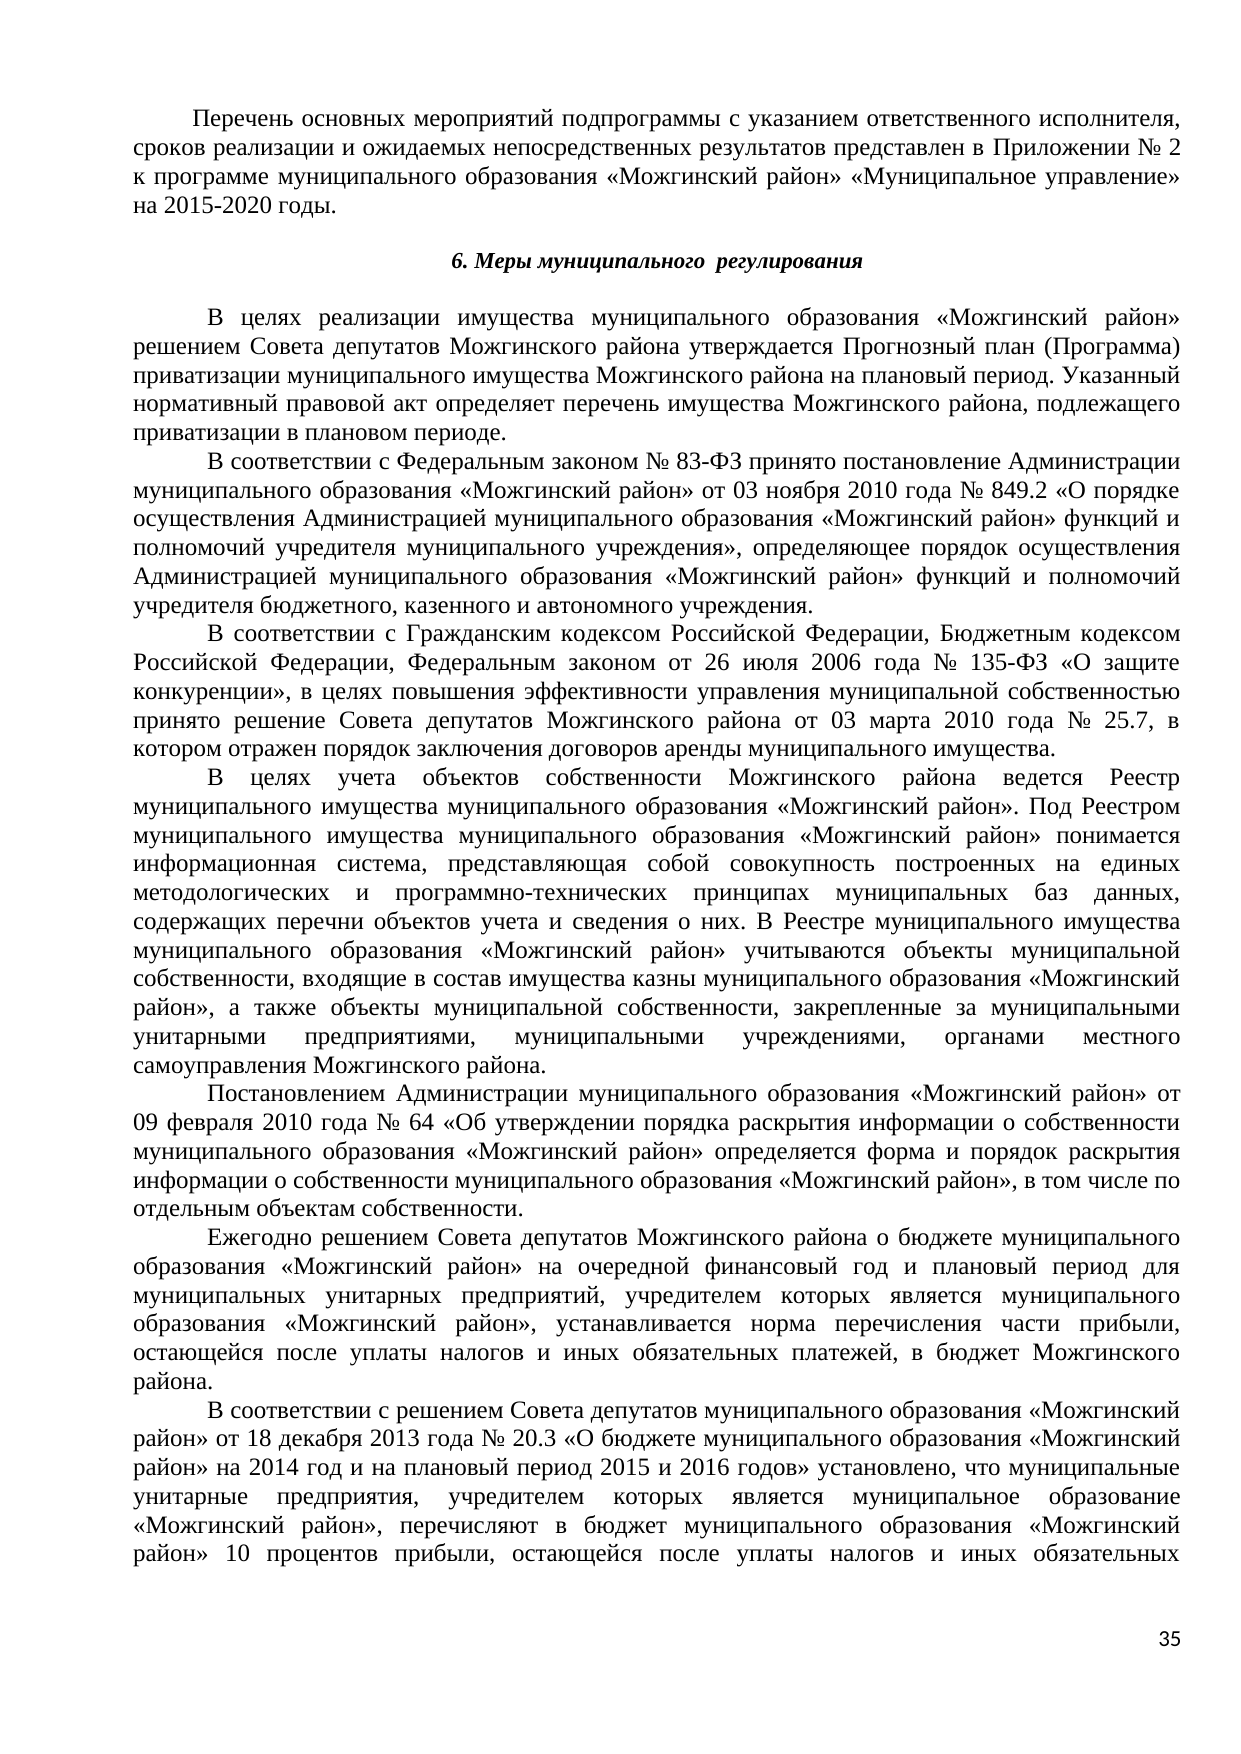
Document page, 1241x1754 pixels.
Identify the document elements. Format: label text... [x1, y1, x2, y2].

text Постановлением Администрации муниципального образования «Можгинский район» от 09 февраля 2010 года № 64 «Об утверждении порядка раскрытия информации о собственности муниципального образования «Можгинский район» определяется форма и порядок раскрытия информации о собственности муниципального образования «Можгинский район», в том числе по отдельным объектам собственности. [133, 1078, 1181, 1222]
text В соответствии с Федеральным законом № 83-ФЗ принято постановление Администрации муниципального образования «Можгинский район» от 03 ноября 2010 года № 849.2 «О порядке осуществления Администрацией муниципального образования «Можгинский район» функций и полномочий учредителя муниципального учреждения», определяющее порядок осуществления Администрацией муниципального образования «Можгинский район» функций и полномочий учредителя бюджетного, казенного и автономного учреждения. [133, 446, 1181, 618]
text В целях реализации имущества муниципального образования «Можгинский район» решением Совета депутатов Можгинского района утверждается Прогнозный план (Программа) приватизации муниципального имущества Можгинского района на плановый период. Указанный нормативный правовой акт определяет перечень имущества Можгинского района, подлежащего приватизации в плановом периоде. [133, 302, 1181, 446]
text Ежегодно решением Совета депутатов Можгинского района о бюджете муниципального образования «Можгинский район» на очередной финансовый год и плановый период для муниципальных унитарных предприятий, учредителем которых является муниципального образования «Можгинский район», устанавливается норма перечисления части прибыли, остающейся после уплаты налогов и иных обязательных платежей, в бюджет Можгинского района. [133, 1222, 1181, 1395]
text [133, 1395, 1181, 1567]
text 6. Меры муниципального регулирования [133, 247, 1181, 273]
text Перечень основных мероприятий подпрограммы с указанием ответственного исполнителя, сроков реализации и ожидаемых непосредственных результатов представлен в Приложении № 2 к программе муниципального образования «Можгинский район» «Муниципальное управление» на 2015-2020 годы. [133, 103, 1181, 218]
text В соответствии с Гражданским кодексом Российской Федерации, Бюджетным кодексом Российской Федерации, Федеральным законом от 26 июля 2006 года № 135-ФЗ «О защите конкуренции», в целях повышения эффективности управления муниципальной собственностью принято решение Совета депутатов Можгинского района от 03 марта 2010 года № 25.7, в котором отражен порядок заключения договоров аренды муниципального имущества. [133, 618, 1181, 762]
text В целях учета объектов собственности Можгинского района ведется Реестр муниципального имущества муниципального образования «Можгинский район». Под Реестром муниципального имущества муниципального образования «Можгинский район» понимается информационная система, представляющая собой совокупность построенных на единых методологических и программно-технических принципах муниципальных баз данных, содержащих перечни объектов учета и сведения о них. В Реестре муниципального имущества муниципального образования «Можгинский район» учитываются объекты муниципальной собственности, входящие в состав имущества казны муниципального образования «Можгинский район», а также объекты муниципальной собственности, закрепленные за муниципальными унитарными предприятиями, муниципальными учреждениями, органами местного самоуправления Можгинского района. [133, 762, 1181, 1078]
